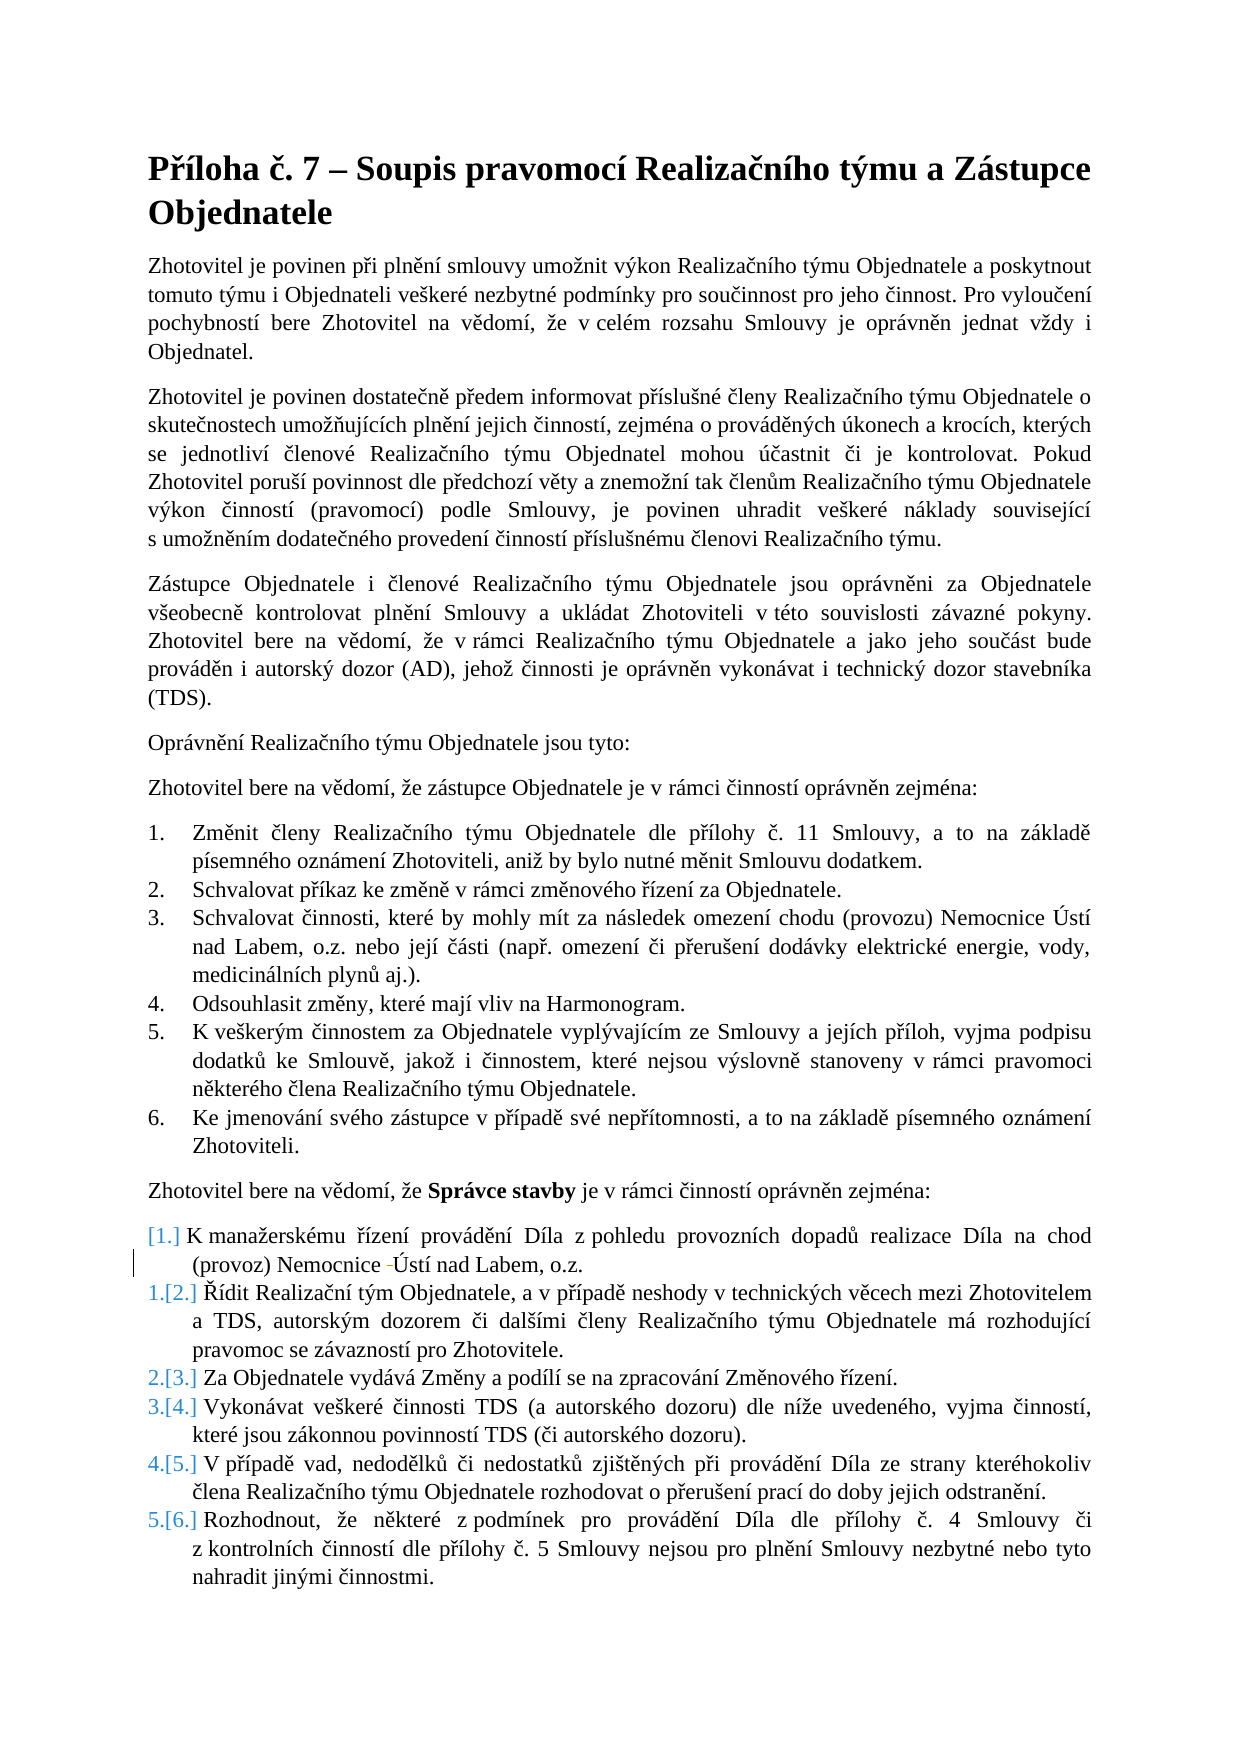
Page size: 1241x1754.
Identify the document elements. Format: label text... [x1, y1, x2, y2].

text Příloha č. 7 – Soupis pravomocí Realizačního týmu a Zástupce Objednatele [148, 148, 1093, 232]
text Zhotovitel je povinen dostatečně předem informovat příslušné členy Realizačního týmu Objednatele o skutečnostech umožňujících plnění jejich činností, zejména o prováděných úkonech a krocích, kterých se jednotliví členové Realizačního týmu Objednatel mohou účastnit či je kontrolovat. Pokud Zhotovitel poruší povinnost dle předchozí věty a znemožní tak členům Realizačního týmu Objednatele výkon činností (pravomocí) podle Smlouvy, je povinen uhradit veškeré náklady související s umožněním dodatečného provedení činností příslušnému členovi Realizačního týmu. [148, 383, 1093, 551]
list Za Objednatele vydává Změny a podílí se na zpracování Změnového řízení. [148, 1364, 1093, 1391]
list V případě vad, nedodělků či nedostatků zjištěných při provádění Díla ze strany kteréhokoliv člena Realizačního týmu Objednatele rozhodovat o přerušení prací do doby jejich odstranění. [148, 1450, 1093, 1504]
list K manažerskému řízení provádění Díla z pohledu provozních dopadů realizace Díla na chod (provoz) Nemocnice Ústí nad Labem, o.z. [148, 1222, 1093, 1277]
list Vykonávat veškeré činnosti TDS (a autorského dozoru) dle níže uvedeného, vyjma činností, které jsou zákonnou povinností TDS (či autorského dozoru). [148, 1393, 1093, 1448]
list Odsouhlasit změny, které mají vliv na Harmonogram. [148, 990, 1093, 1016]
text Zhotovitel bere na vědomí, že zástupce Objednatele je v rámci činností oprávněn zejména: [148, 774, 1093, 800]
list Ke jmenování svého zástupce v případě své nepřítomnosti, a to na základě písemného oznámení Zhotoviteli. [148, 1103, 1093, 1158]
list Řídit Realizační tým Objednatele, a v případě neshody v technických věcech mezi Zhotovitelem a TDS, autorským dozorem či dalšími členy Realizačního týmu Objednatele má rozhodující pravomoc se závazností pro Zhotovitele. [148, 1279, 1093, 1362]
list Rozhodnout, že některé z podmínek pro provádění Díla dle přílohy č. 4 Smlouvy či z kontrolních činností dle přílohy č. 5 Smlouvy nejsou pro plnění Smlouvy nezbytné nebo tyto nahradit jinými činnostmi. [148, 1507, 1093, 1590]
list Změnit členy Realizačního týmu Objednatele dle přílohy č. 11 Smlouvy, a to na základě písemného oznámení Zhotoviteli, aniž by bylo nutné měnit Smlouvu dodatkem. [148, 819, 1093, 874]
list Schvalovat příkaz ke změně v rámci změnového řízení za Objednatele. [148, 876, 1093, 902]
list Schvalovat činnosti, které by mohly mít za následek omezení chodu (provozu) Nemocnice Ústí nad Labem, o.z. nebo její části (např. omezení či přerušení dodávky elektrické energie, vody, medicinálních plynů aj.). [148, 904, 1093, 988]
text Zástupce Objednatele i členové Realizačního týmu Objednatele jsou oprávněni za Objednatele všeobecně kontrolovat plnění Smlouvy a ukládat Zhotoviteli v této souvislosti závazné pokyny. Zhotovitel bere na vědomí, že v rámci Realizačního týmu Objednatele a jako jeho součást bude prováděn i autorský dozor (AD), jehož činnosti je oprávněn vykonávat i technický dozor stavebníka (TDS). [148, 570, 1093, 710]
text Zhotovitel bere na vědomí, že Správce stavby je v rámci činností oprávněn zejména: [148, 1177, 1093, 1203]
text Zhotovitel je povinen při plnění smlouvy umožnit výkon Realizačního týmu Objednatele a poskytnout tomuto týmu i Objednateli veškeré nezbytné podmínky pro součinnost pro jeho činnost. Pro vyloučení pochybností bere Zhotovitel na vědomí, že v celém rozsahu Smlouvy je oprávněn jednat vždy i Objednatel. [148, 252, 1093, 364]
list K veškerým činnostem za Objednatele vyplývajícím ze Smlouvy a jejích příloh, vyjma podpisu dodatků ke Smlouvě, jakož i činnostem, které nejsou výslovně stanoveny v rámci pravomoci některého člena Realizačního týmu Objednatele. [148, 1018, 1093, 1101]
text Oprávnění Realizačního týmu Objednatele jsou tyto: [148, 729, 1093, 755]
